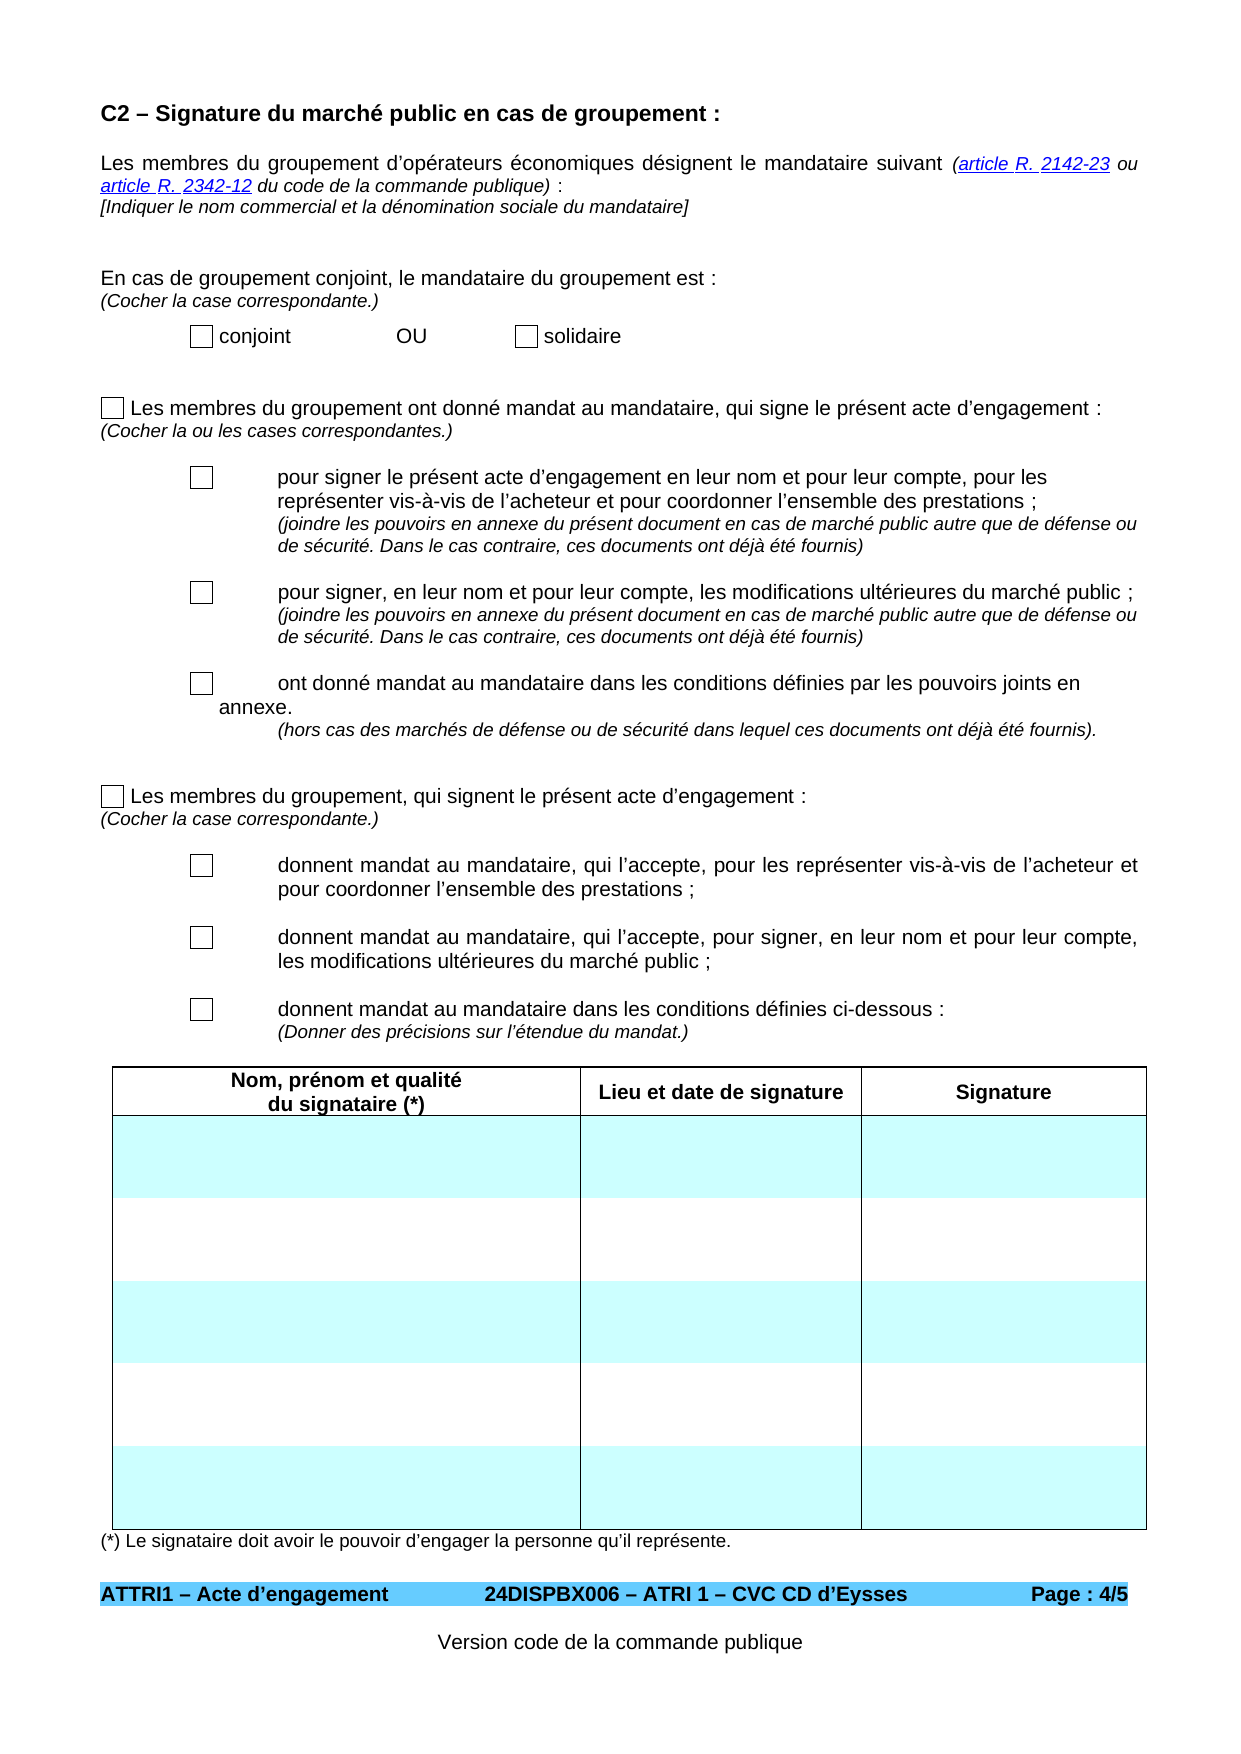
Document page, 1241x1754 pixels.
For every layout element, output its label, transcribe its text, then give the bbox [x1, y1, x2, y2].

text [Indiquer le nom commercial et la dénomination sociale du mandataire] [100, 196, 1140, 218]
text Les membres du groupement d’opérateurs économiques désignent le mandataire suivant (article R. 2142-23 ou article R. 2342-12 du code de la commande publique) : [100, 151, 1140, 196]
table_cell [862, 1281, 1146, 1363]
text En cas de groupement conjoint, le mandataire du groupement est : [100, 266, 1140, 290]
text (Cocher la ou les cases correspondantes.) [100, 419, 1140, 441]
text Les membres du groupement ont donné mandat au mandataire, qui signe le présent acte d’engagement : [100, 396, 1140, 419]
text donnent mandat au mandataire dans les conditions définies ci-dessous : [130, 997, 1140, 1021]
table_cell [581, 1198, 861, 1281]
text (hors cas des marchés de défense ou de sécurité dans lequel ces documents ont déjà été fournis). [278, 719, 1140, 741]
table_cell [581, 1446, 861, 1529]
table_cell [113, 1116, 580, 1198]
table_cell [113, 1281, 580, 1363]
text conjoint OU solidaire [100, 324, 1140, 348]
table_cell [862, 1446, 1146, 1529]
table_header Signature [862, 1068, 1146, 1115]
text Les membres du groupement, qui signent le présent acte d’engagement : [100, 784, 1140, 808]
table_header Nom, prénom et qualité du signataire (*) [113, 1068, 580, 1115]
text (Cocher la case correspondante.) [100, 808, 1140, 829]
table_cell [581, 1116, 861, 1198]
table_cell [581, 1281, 861, 1363]
text pour signer, en leur nom et pour leur compte, les modifications ultérieures du marché public ; [189, 580, 1140, 604]
table_cell [113, 1364, 580, 1446]
text ont donné mandat au mandataire dans les conditions définies par les pouvoirs joints en annexe. [130, 671, 1140, 719]
table_header Lieu et date de signature [581, 1068, 861, 1115]
table_cell [862, 1116, 1146, 1198]
text (*) Le signataire doit avoir le pouvoir d’engager la personne qu’il représente. [100, 1530, 1140, 1552]
text (joindre les pouvoirs en annexe du présent document en cas de marché public autre que de défense ou de sécurité. Dans le cas contraire, ces documents ont déjà été fournis) [278, 604, 1140, 647]
text C2 – Signature du marché public en cas de groupement : [100, 100, 1140, 127]
text pour signer le présent acte d’engagement en leur nom et pour leur compte, pour les représenter vis-à-vis de l’acheteur et pour coordonner l’ensemble des prestations ; [100, 465, 1140, 513]
table_cell [113, 1198, 580, 1281]
text donnent mandat au mandataire, qui l’accepte, pour signer, en leur nom et pour leur compte, les modifications ultérieures du marché public ; [189, 925, 1140, 973]
table_cell [113, 1446, 580, 1529]
table_cell [862, 1364, 1146, 1446]
text (joindre les pouvoirs en annexe du présent document en cas de marché public autre que de défense ou de sécurité. Dans le cas contraire, ces documents ont déjà été fournis) [278, 513, 1140, 556]
text (Donner des précisions sur l’étendue du mandat.) [130, 1021, 1140, 1042]
text (Cocher la case correspondante.) [100, 290, 1140, 311]
table_cell [862, 1198, 1146, 1281]
table_cell [581, 1364, 861, 1446]
text donnent mandat au mandataire, qui l’accepte, pour les représenter vis-à-vis de l’acheteur et pour coordonner l’ensemble des prestations ; [189, 853, 1140, 901]
